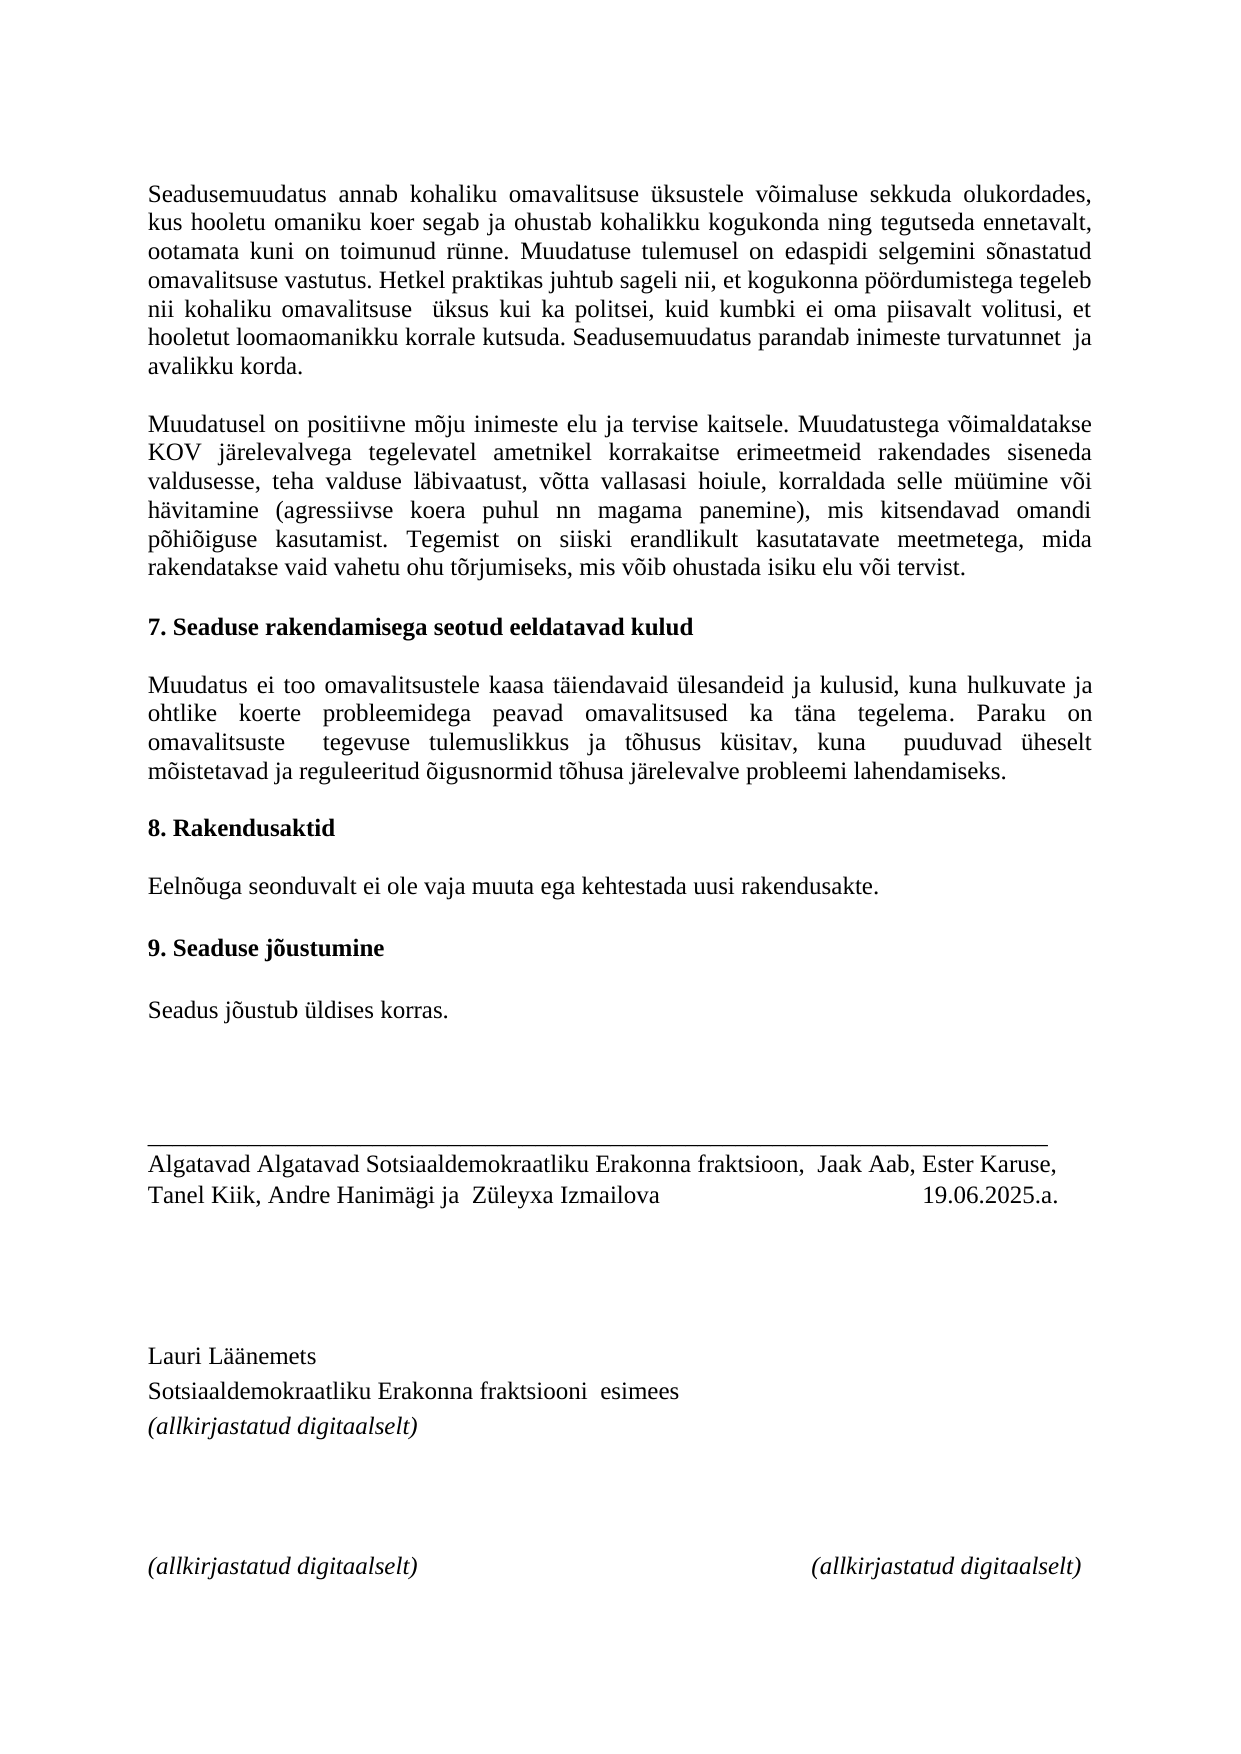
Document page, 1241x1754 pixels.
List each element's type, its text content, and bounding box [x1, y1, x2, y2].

text ________________________________________________________________________ [148, 1120, 1093, 1149]
text Muudatusel on positiivne mõju inimeste elu ja tervise kaitsele. Muudatustega võimaldatakse KOV järelevalvega tegelevatel ametnikel korrakaitse erimeetmeid rakendades siseneda valdusesse, teha valduse läbivaatust, võtta vallasasi hoiule, korraldada selle müümine või hävitamine (agressiivse koera puhul nn magama panemine), mis kitsendavad omandi põhiõiguse kasutamist. Tegemist on siiski erandlikult kasutatavate meetmetega, mida rakendatakse vaid vahetu ohu tõrjumiseks, mis võib ohustada isiku elu või tervist. [148, 409, 1093, 581]
text Muudatus ei too omavalitsustele kaasa täiendavaid ülesandeid ja kulusid, kuna hulkuvate ja ohtlike koerte probleemidega peavad omavalitsused ka täna tegelema. Paraku on omavalitsuste tegevuse tulemuslikkus ja tõhusus küsitav, kuna puuduvad üheselt mõistetavad ja reguleeritud õigusnormid tõhusa järelevalve probleemi lahendamiseks. [148, 670, 1093, 785]
text Lauri Läänemets [148, 1341, 1093, 1370]
text Eelnõuga seonduvalt ei ole vaja muuta ega kehtestada uusi rakendusakte. [148, 871, 1093, 900]
text Seadus jõustub üldises korras. [148, 995, 1093, 1024]
text 7. Seaduse rakendamisega seotud eeldatavad kulud [148, 612, 1093, 641]
text Algatavad Algatavad Sotsiaaldemokraatliku Erakonna fraktsioon, Jaak Aab, Ester Karuse, Tanel Kiik, Andre Hanimägi ja Züleyxa Izmailova 19.06.2025.a. [148, 1149, 1093, 1208]
text (allkirjastatud digitaalselt) [148, 1411, 1093, 1440]
text (allkirjastatud digitaalselt) (allkirjastatud digitaalselt) [148, 1551, 1093, 1580]
text 9. Seaduse jõustumine [148, 933, 1093, 962]
text 8. Rakendusaktid [148, 813, 1093, 842]
text Seadusemuudatus annab kohaliku omavalitsuse üksustele võimaluse sekkuda olukordades, kus hooletu omaniku koer segab ja ohustab kohalikku kogukonda ning tegutseda ennetavalt, ootamata kuni on toimunud rünne. Muudatuse tulemusel on edaspidi selgemini sõnastatud omavalitsuse vastutus. Hetkel praktikas juhtub sageli nii, et kogukonna pöördumistega tegeleb nii kohaliku omavalitsuse üksus kui ka politsei, kuid kumbki ei oma piisavalt volitusi, et hooletut loomaomanikku korrale kutsuda. Seadusemuudatus parandab inimeste turvatunnet ja avalikku korda. [148, 179, 1093, 380]
text Sotsiaaldemokraatliku Erakonna fraktsiooni esimees [148, 1376, 1093, 1405]
